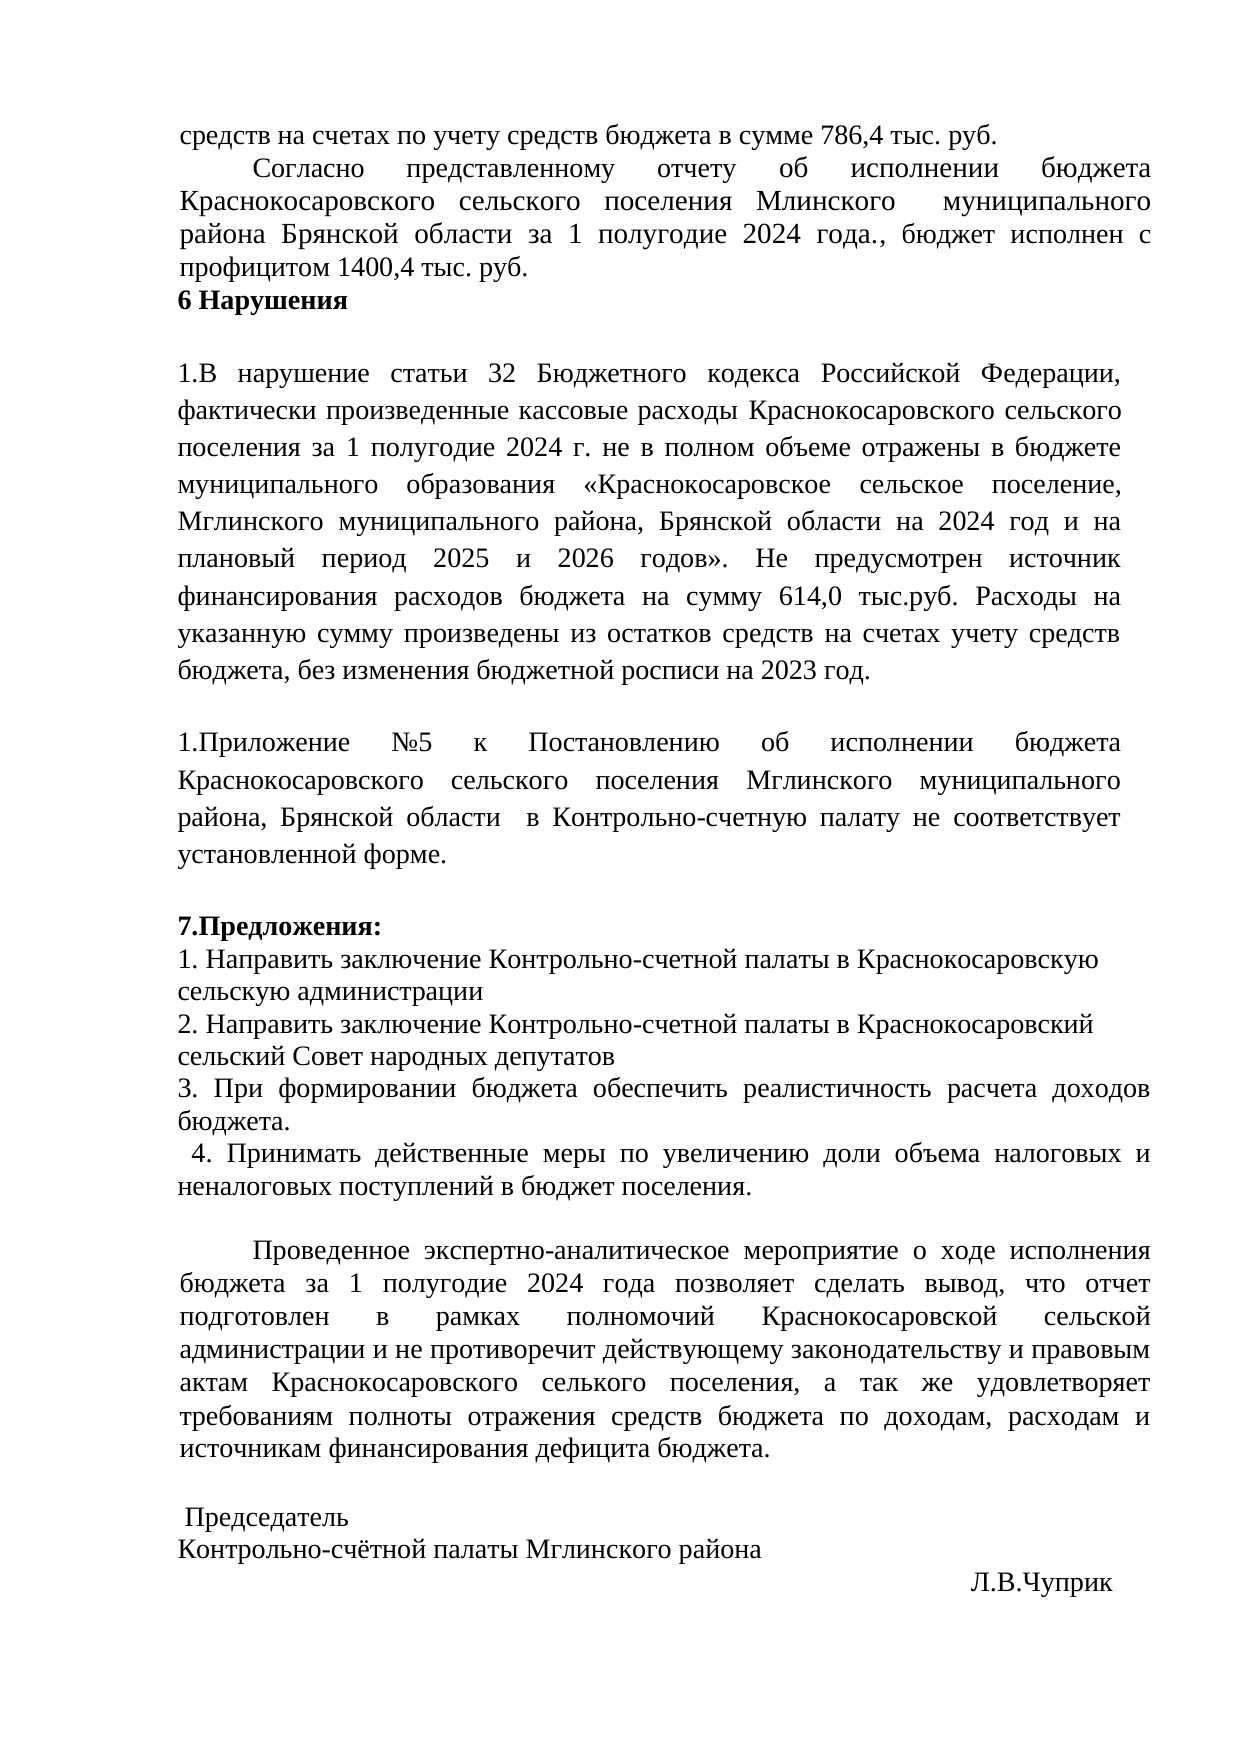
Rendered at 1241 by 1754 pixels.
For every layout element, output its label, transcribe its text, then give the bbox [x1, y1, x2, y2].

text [179, 118, 1152, 151]
text 7.Предложения: [177, 909, 1152, 942]
text Л.В.Чуприк [971, 1569, 1113, 1597]
text 1.Приложение №5 к Постановлению об исполнении бюджета Краснокосаровского сельского поселения Мглинского муниципального района, Брянской области в Контрольно-счетную палату не соответствует установленной форме. [177, 726, 1122, 869]
text 1.В нарушение статьи 32 Бюджетного кодекса Российской Федерации, фактически произведенные кассовые расходы Краснокосаровского сельского поселения за 1 полугодие 2024 г. не в полном объеме отражены в бюджете муниципального образования «Краснокосаровское сельское поселение, Мглинского муниципального района, Брянской области на 2024 год и на плановый период 2025 и 2026 годов». Не предусмотрен источник финансирования расходов бюджета на сумму 614,0 тыс.руб. Расходы на указанную сумму произведены из остатков средств на счетах учету средств бюджета, без изменения бюджетной росписи на 2023 год. [177, 356, 1122, 686]
text Согласно представленному отчету об исполнении бюджета Краснокосаровского сельского поселения Млинского муниципального района Брянской области за 1 полугодие 2024 года., бюджет исполнен с профицитом 1400,4 тыс. руб. [179, 151, 1152, 283]
text 6 Нарушения [177, 283, 1122, 316]
text 4. Принимать действенные меры по увеличению доли объема налоговых и неналоговых поступлений в бюджет поселения. [177, 1136, 1152, 1201]
text 2. Направить заключение Контрольно-счетной палаты в Краснокосаровский сельский Совет народных депутатов [177, 1007, 1152, 1071]
text Контрольно-счётной палаты Мглинского района [177, 1532, 1110, 1565]
text 3. При формировании бюджета обеспечить реалистичность расчета доходов бюджета. [177, 1071, 1152, 1136]
text 1. Направить заключение Контрольно-счетной палаты в Краснокосаровскую сельскую администрации [177, 942, 1152, 1007]
text Председатель [177, 1500, 1152, 1532]
text Проведенное экспертно-аналитическое мероприятие о ходе исполнения бюджета за 1 полугодие 2024 года позволяет сделать вывод, что отчет подготовлен в рамках полномочий Краснокосаровской сельской администрации и не противоречит действующему законодательству и правовым актам Краснокосаровского селького поселения, а так же удовлетворяет требованиям полноты отражения средств бюджета по доходам, расходам и источникам финансирования дефицита бюджета. [179, 1233, 1152, 1464]
